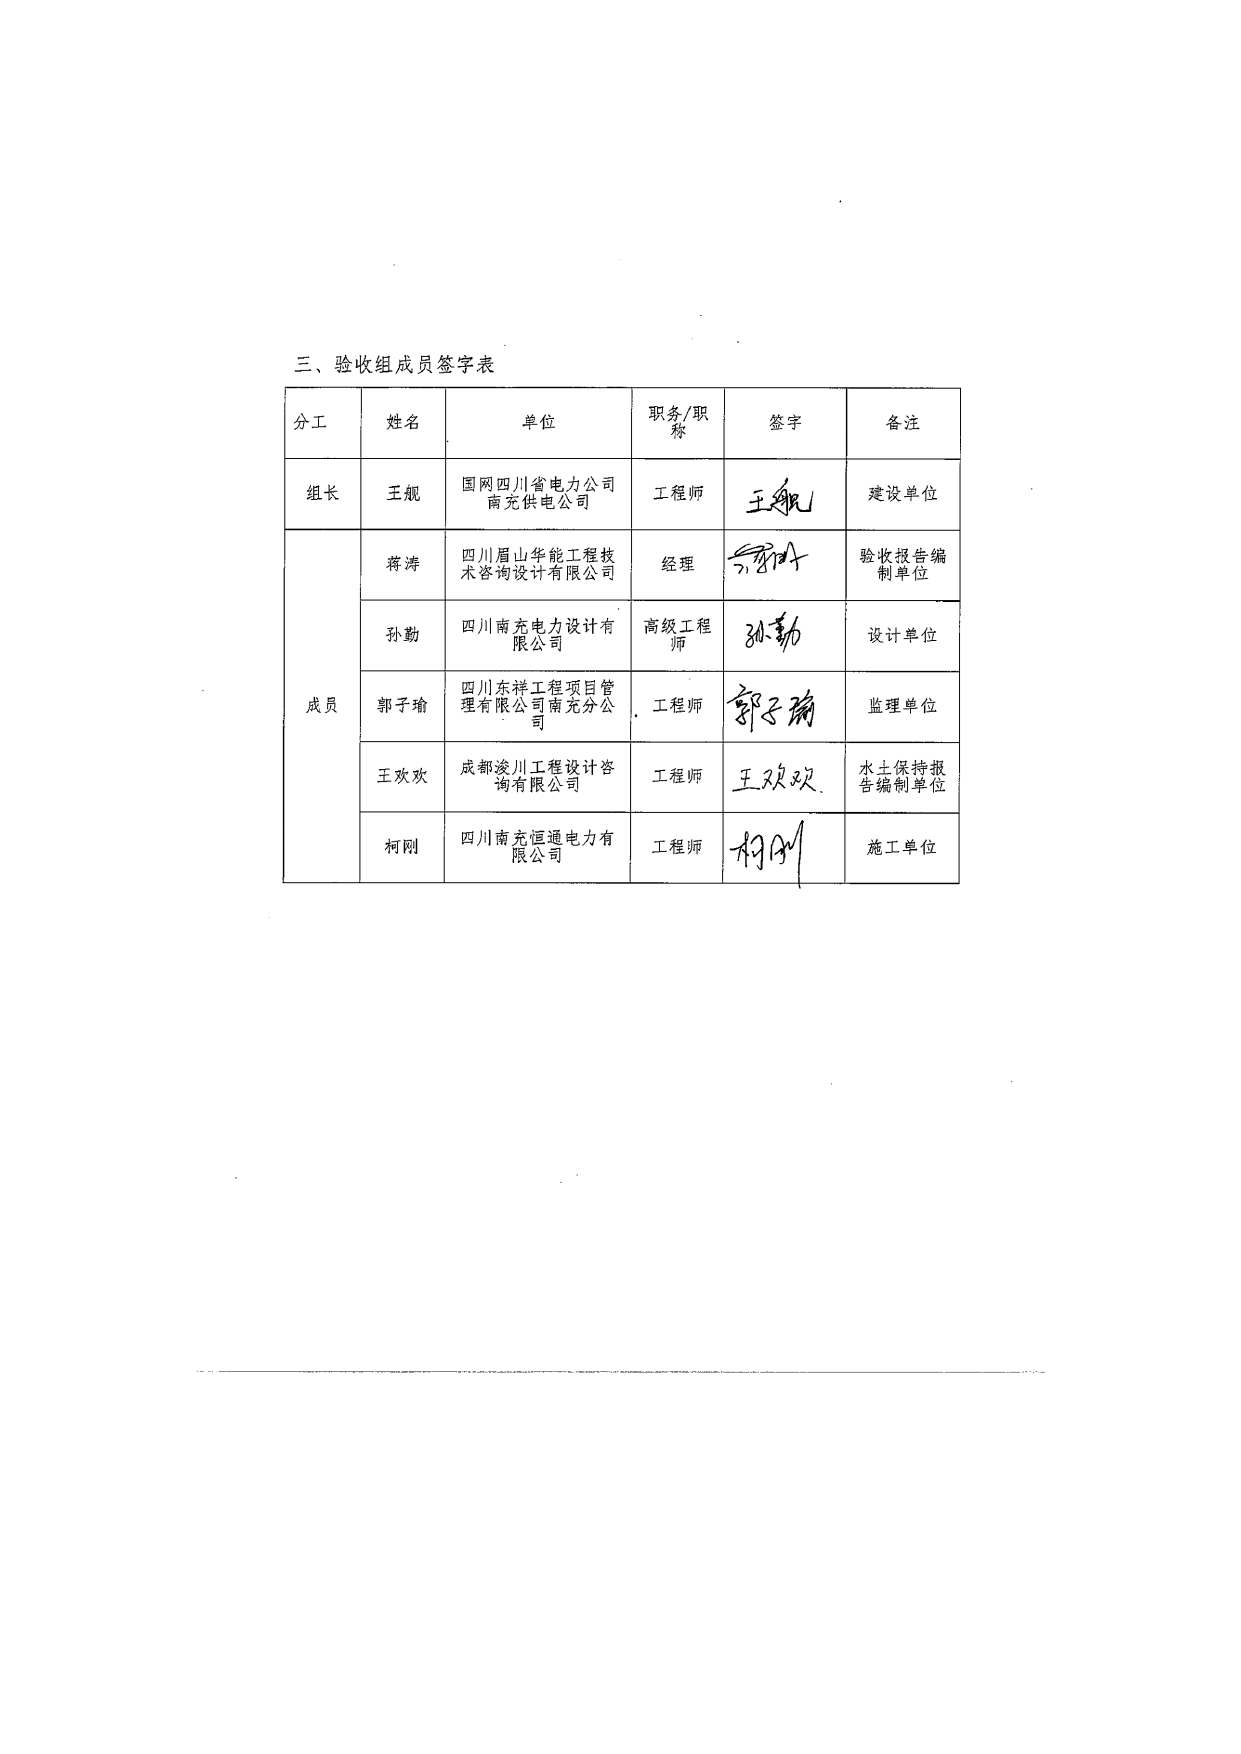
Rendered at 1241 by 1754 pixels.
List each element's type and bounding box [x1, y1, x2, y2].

picture [187, 159, 1052, 1383]
